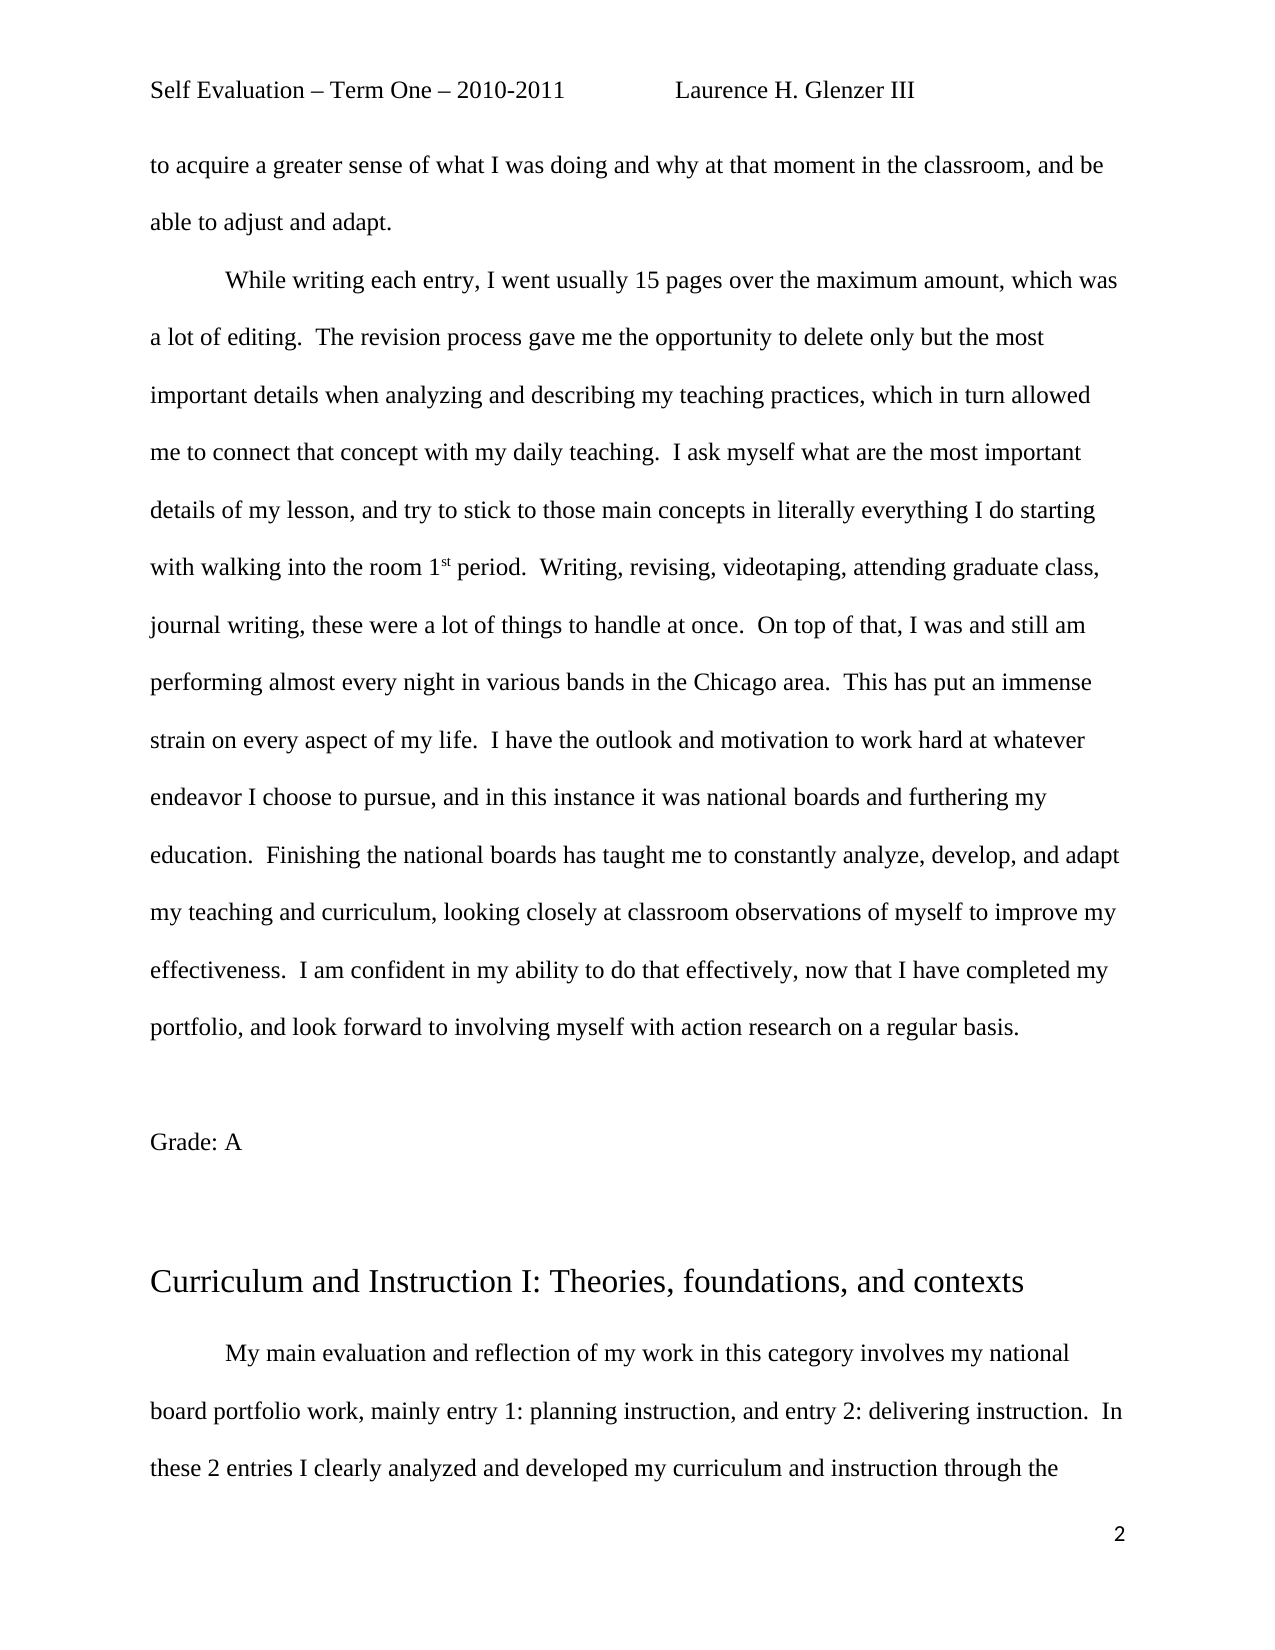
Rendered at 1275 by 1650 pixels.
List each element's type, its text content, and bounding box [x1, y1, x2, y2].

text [150, 1338, 1125, 1482]
text Grade: A [150, 1127, 1125, 1156]
text Curriculum and Instruction I: Theories, foundations, and contexts [150, 1262, 1125, 1300]
text While writing each entry, I went usually 15 pages over the maximum amount, which was a lot of editing. The revision process gave me the opportunity to delete only but the most important details when analyzing and describing my teaching practices, which in turn allowed me to connect that concept with my daily teaching. I ask myself what are the most important details of my lesson, and try to stick to those main concepts in literally everything I do starting with walking into the room 1st period. Writing, revising, videotaping, attending graduate class, journal writing, these were a lot of things to handle at once. On top of that, I was and still am performing almost every night in various bands in the Chicago area. This has put an immense strain on every aspect of my life. I have the outlook and motivation to work hard at whatever endeavor I choose to pursue, and in this instance it was national boards and furthering my education. Finishing the national boards has taught me to constantly analyze, develop, and adapt my teaching and curriculum, looking closely at classroom observations of myself to improve my effectiveness. I am confident in my ability to do that effectively, now that I have completed my portfolio, and look forward to involving myself with action research on a regular basis. [150, 265, 1125, 1041]
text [150, 150, 1125, 236]
